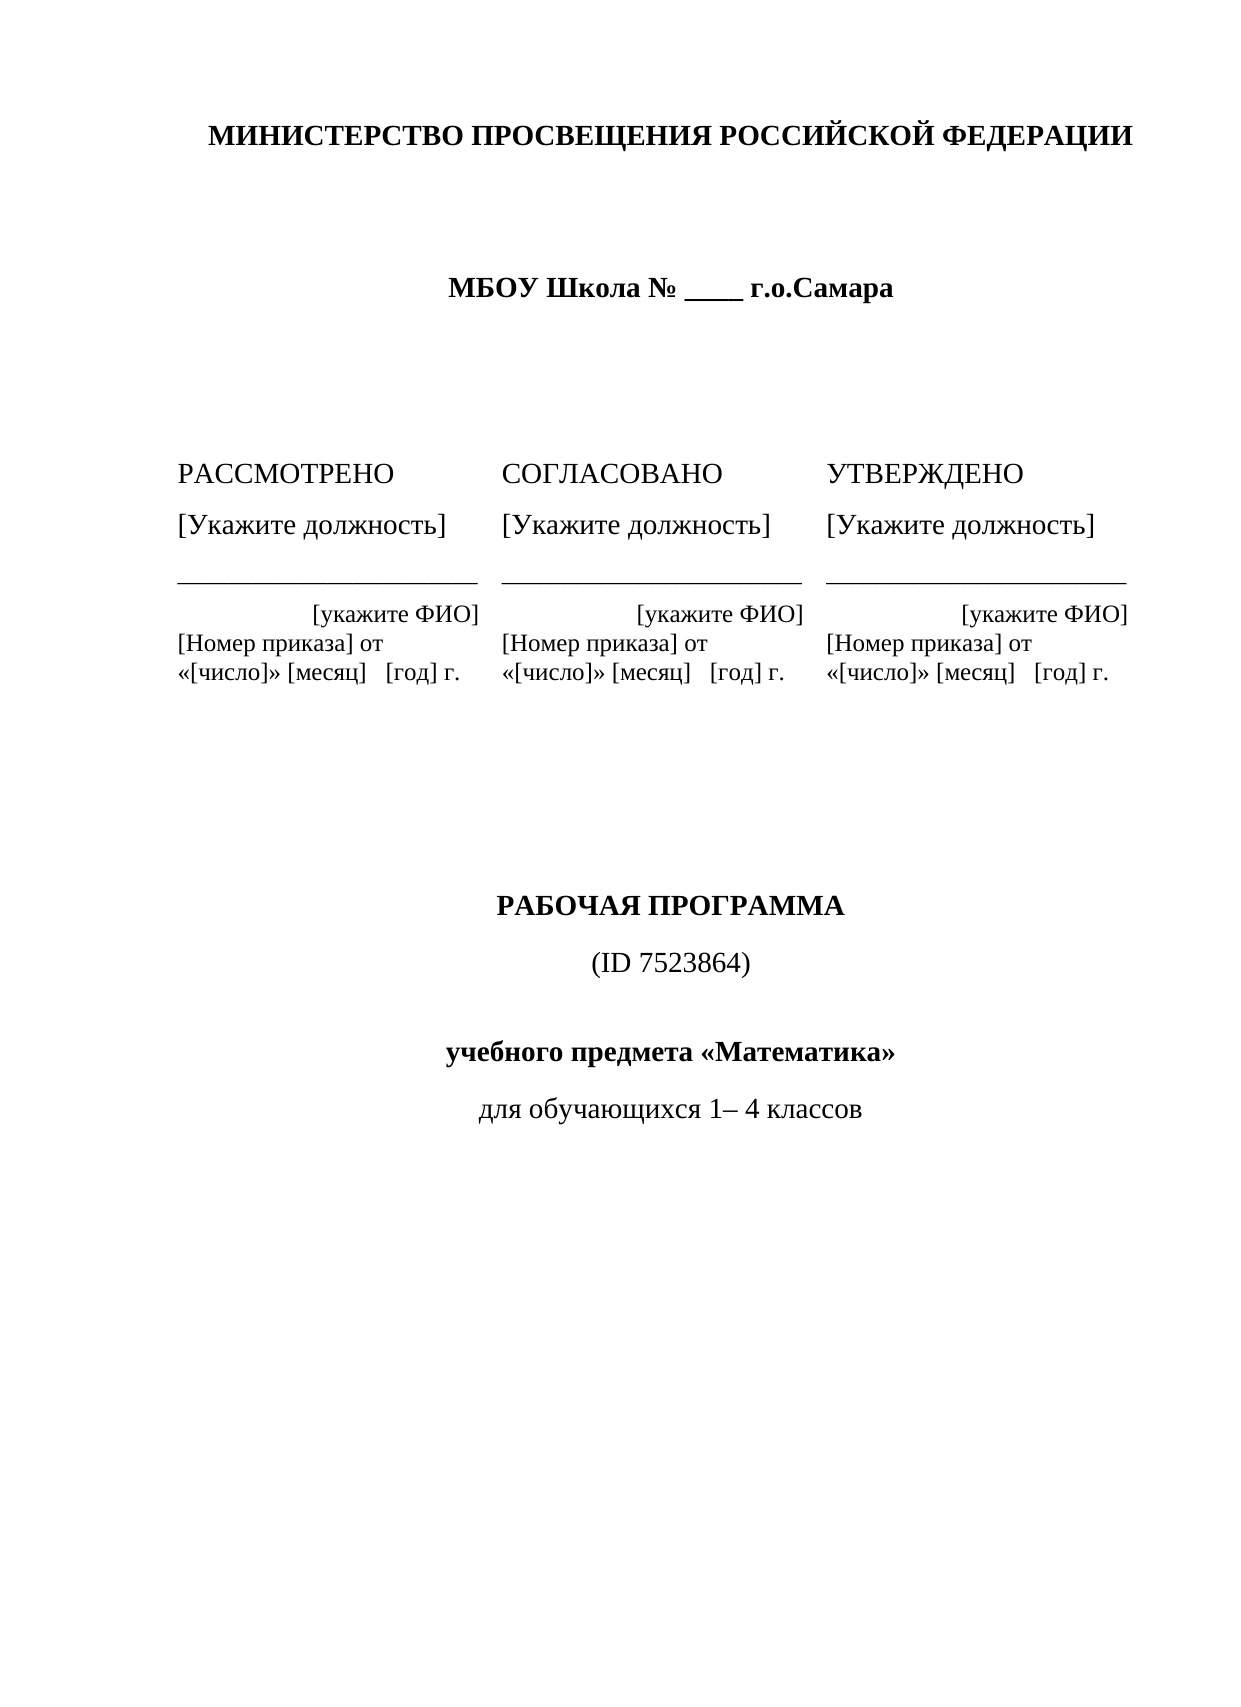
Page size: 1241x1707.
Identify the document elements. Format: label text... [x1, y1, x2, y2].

text МИНИСТЕРСТВО ПРОСВЕЩЕНИЯ РОССИЙСКОЙ ФЕДЕРАЦИИ [190, 118, 1152, 152]
table_header РАССМОТРЕНО [Укажите должность] ________________________ [укажите ФИО] [Номер приказа] от «[число]» [месяц] [год] г. [166, 456, 490, 727]
text МБОУ Школа № ____ г.о.Самара [190, 270, 1152, 304]
table_header СОГЛАСОВАНО [Укажите должность] ________________________ [укажите ФИО] [Номер приказа] от «[число]» [месяц] [год] г. [490, 456, 815, 727]
text РАБОЧАЯ ПРОГРАММА [190, 888, 1152, 921]
text для обучающихся 1– 4 классов [190, 1091, 1152, 1124]
text (ID 7523864) [190, 945, 1152, 978]
table_header УТВЕРЖДЕНО [Укажите должность] ________________________ [укажите ФИО] [Номер приказа] от «[число]» [месяц] [год] г. [815, 456, 1139, 727]
text учебного предмета «Математика» [190, 1034, 1152, 1067]
